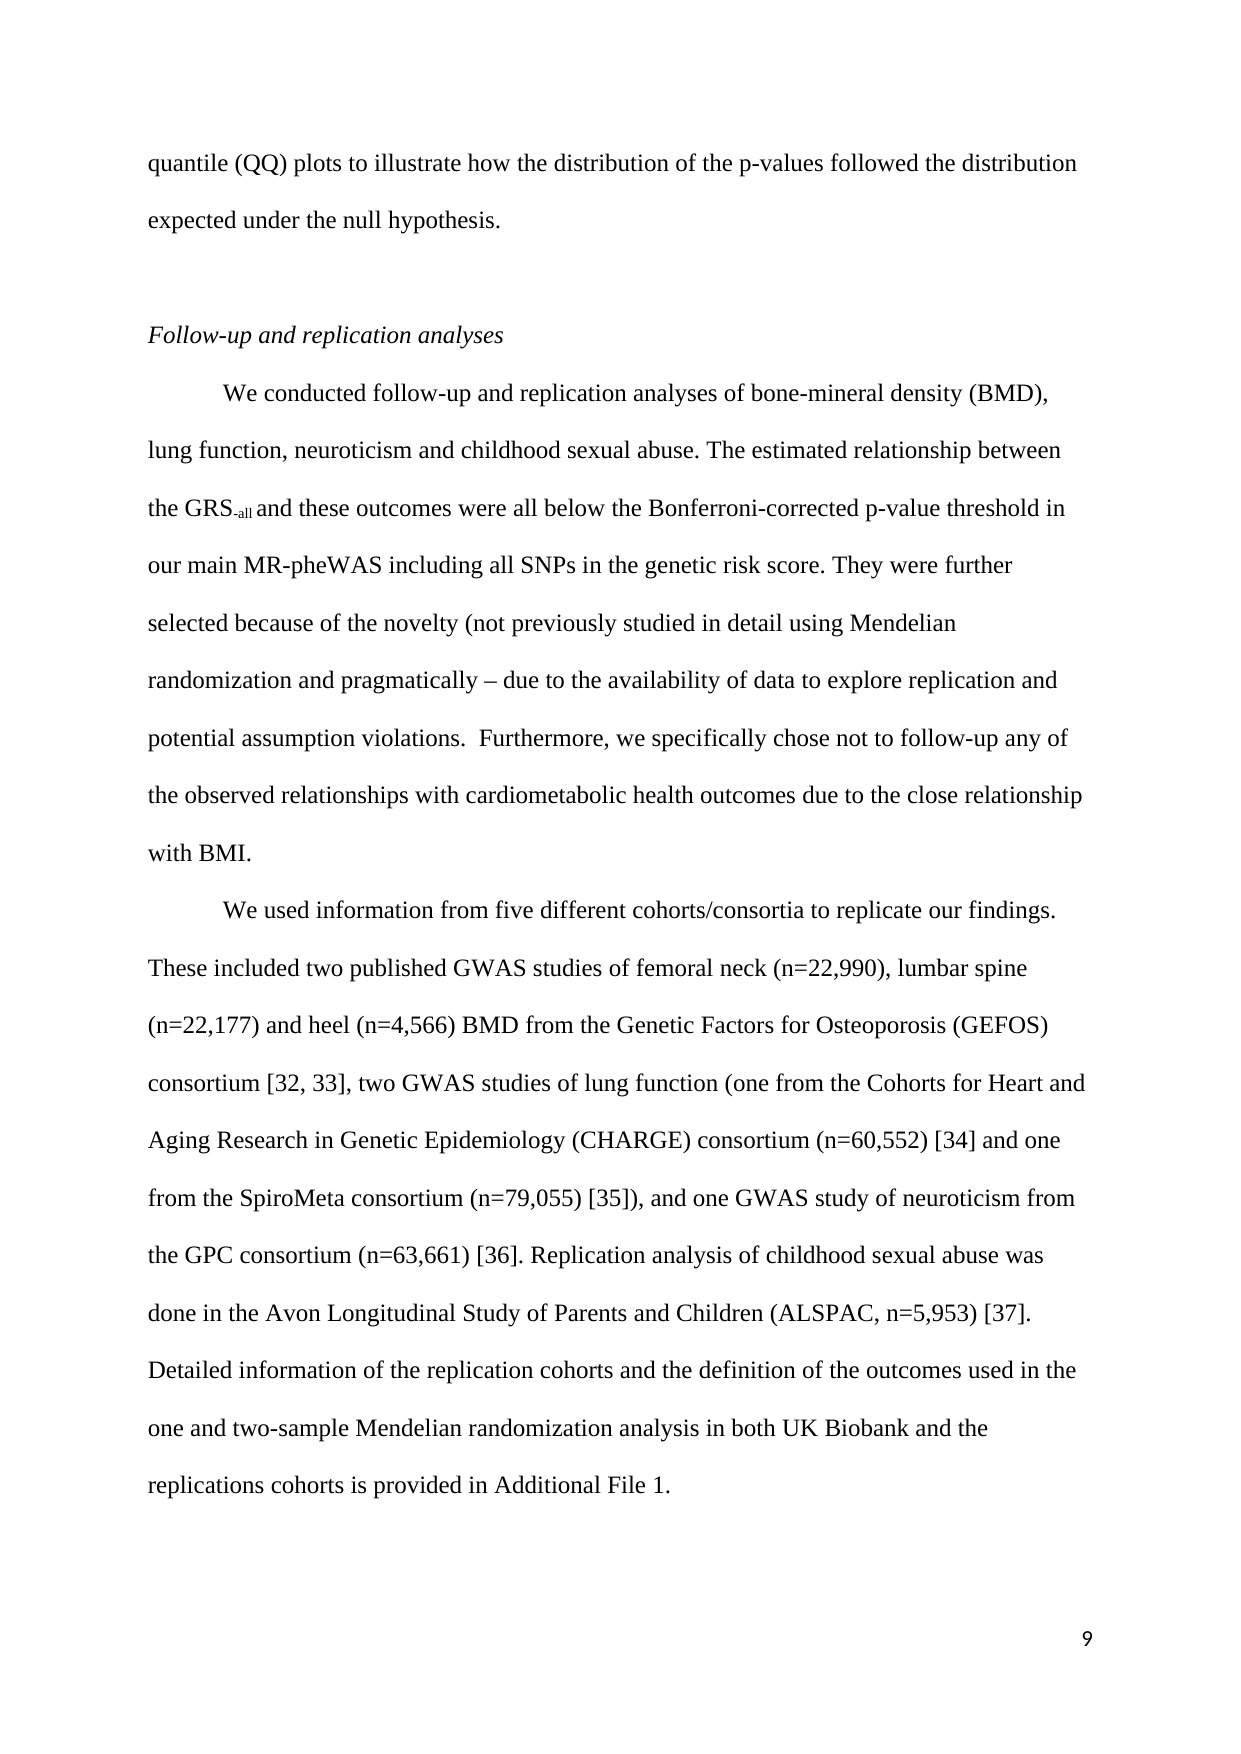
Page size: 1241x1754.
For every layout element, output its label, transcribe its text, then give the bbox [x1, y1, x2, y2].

text We used information from five different cohorts/consortia to replicate our findings. These included two published GWAS studies of femoral neck (n=22,990), lumbar spine (n=22,177) and heel (n=4,566) BMD from the Genetic Factors for Osteoporosis (GEFOS) consortium [32, 33], two GWAS studies of lung function (one from the Cohorts for Heart and Aging Research in Genetic Epidemiology (CHARGE) consortium (n=60,552) [34] and one from the SpiroMeta consortium (n=79,055) [35]), and one GWAS study of neuroticism from the GPC consortium (n=63,661) [36]. Replication analysis of childhood sexual abuse was done in the Avon Longitudinal Study of Parents and Children (ALSPAC, n=5,953) [37]. Detailed information of the replication cohorts and the definition of the outcomes used in the one and two-sample Mendelian randomization analysis in both UK Biobank and the replications cohorts is provided in Additional File 1. [148, 895, 1093, 1499]
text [148, 148, 1093, 234]
text We conducted follow-up and replication analyses of bone-mineral density (BMD), lung function, neuroticism and childhood sexual abuse. The estimated relationship between the GRS-all and these outcomes were all below the Bonferroni-corrected p-value threshold in our main MR-pheWAS including all SNPs in the genetic risk score. They were further selected because of the novelty (not previously studied in detail using Mendelian randomization and pragmatically – due to the availability of data to explore replication and potential assumption violations. Furthermore, we specifically chose not to follow-up any of the observed relationships with cardiometabolic health outcomes due to the close relationship with BMI. [148, 378, 1093, 866]
text Follow-up and replication analyses [148, 320, 1093, 349]
